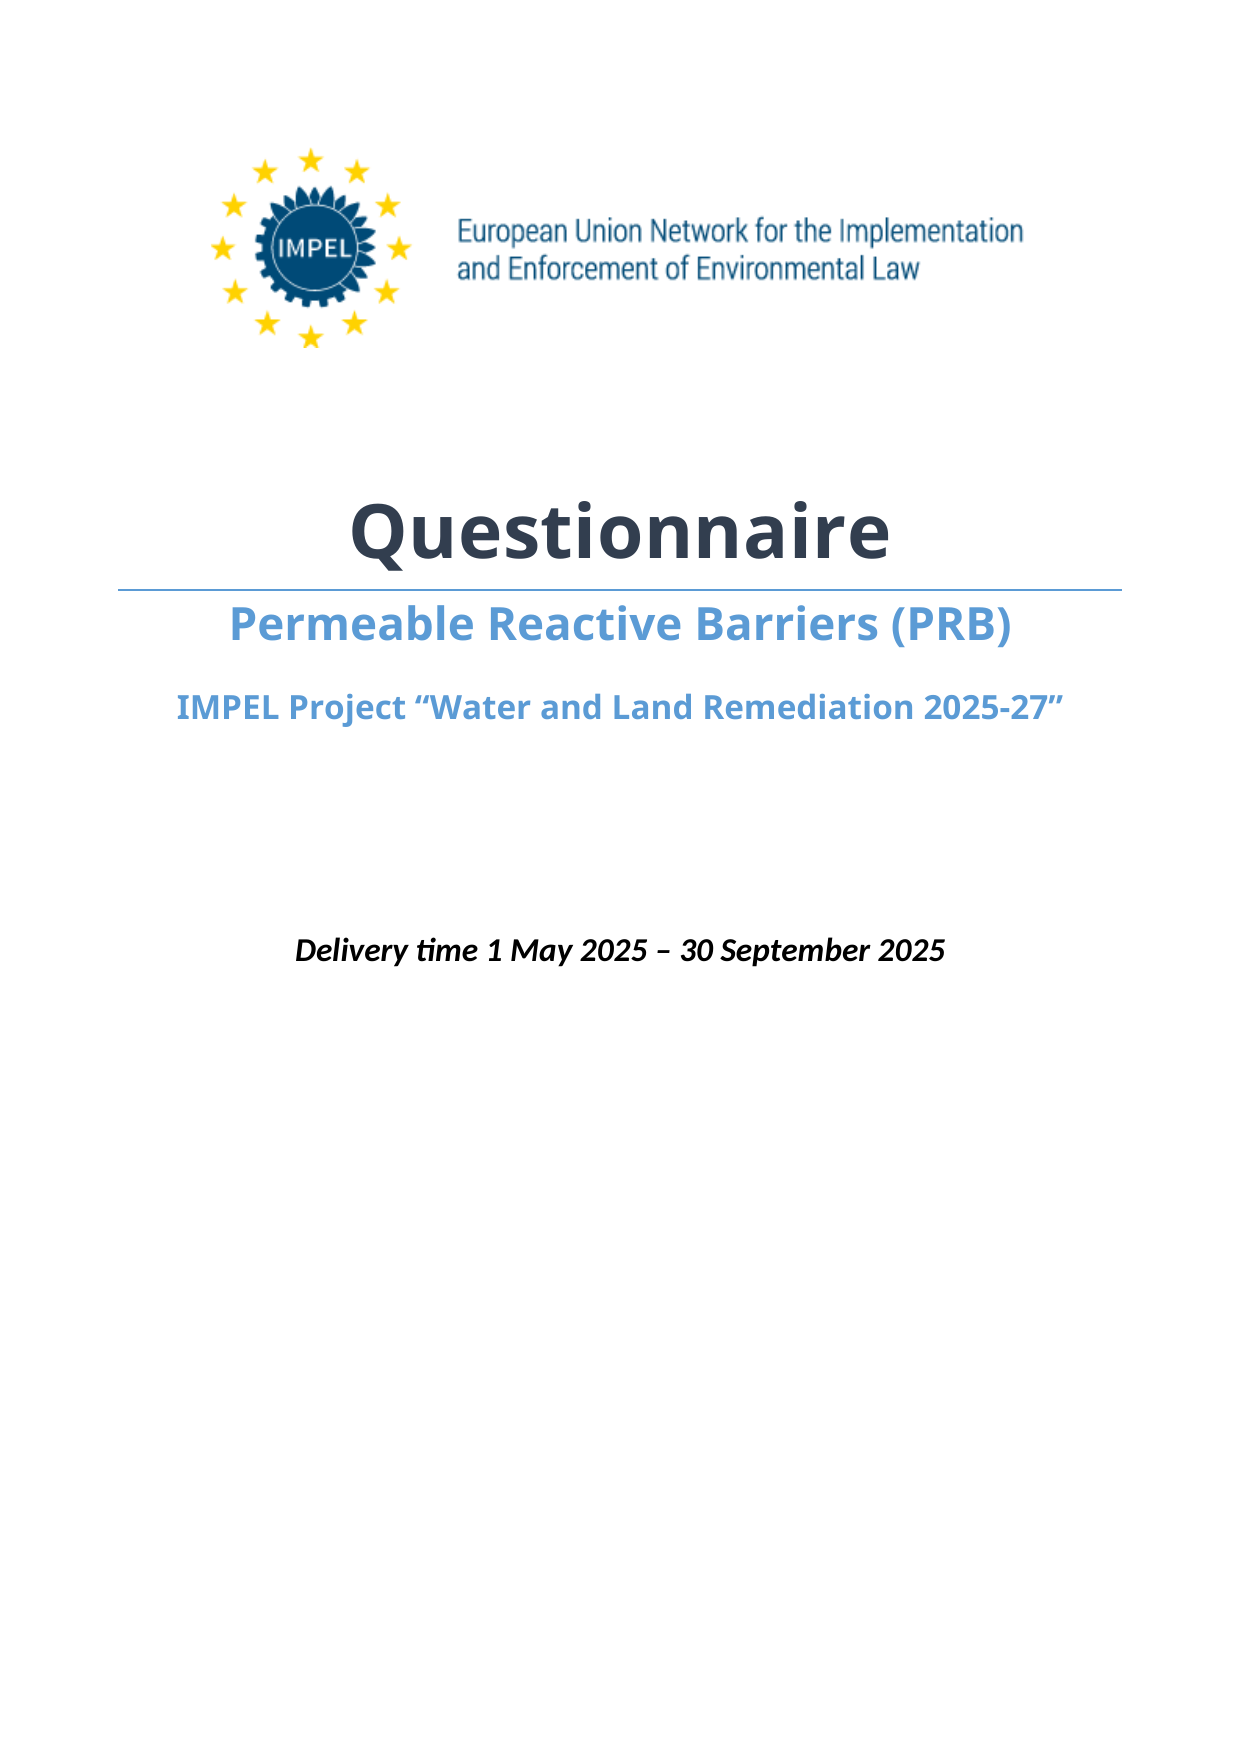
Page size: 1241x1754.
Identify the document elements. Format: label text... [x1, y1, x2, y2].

text Permeable Reactive Barriers (PRB) [118, 591, 1122, 654]
text Questionnaire [118, 479, 1122, 589]
picture [210, 147, 1030, 348]
text IMPEL Project “Water and Land Remediation 2025-27” [118, 684, 1122, 729]
text Delivery time 1 May 2025 – 30 September 2025 [118, 929, 1122, 970]
